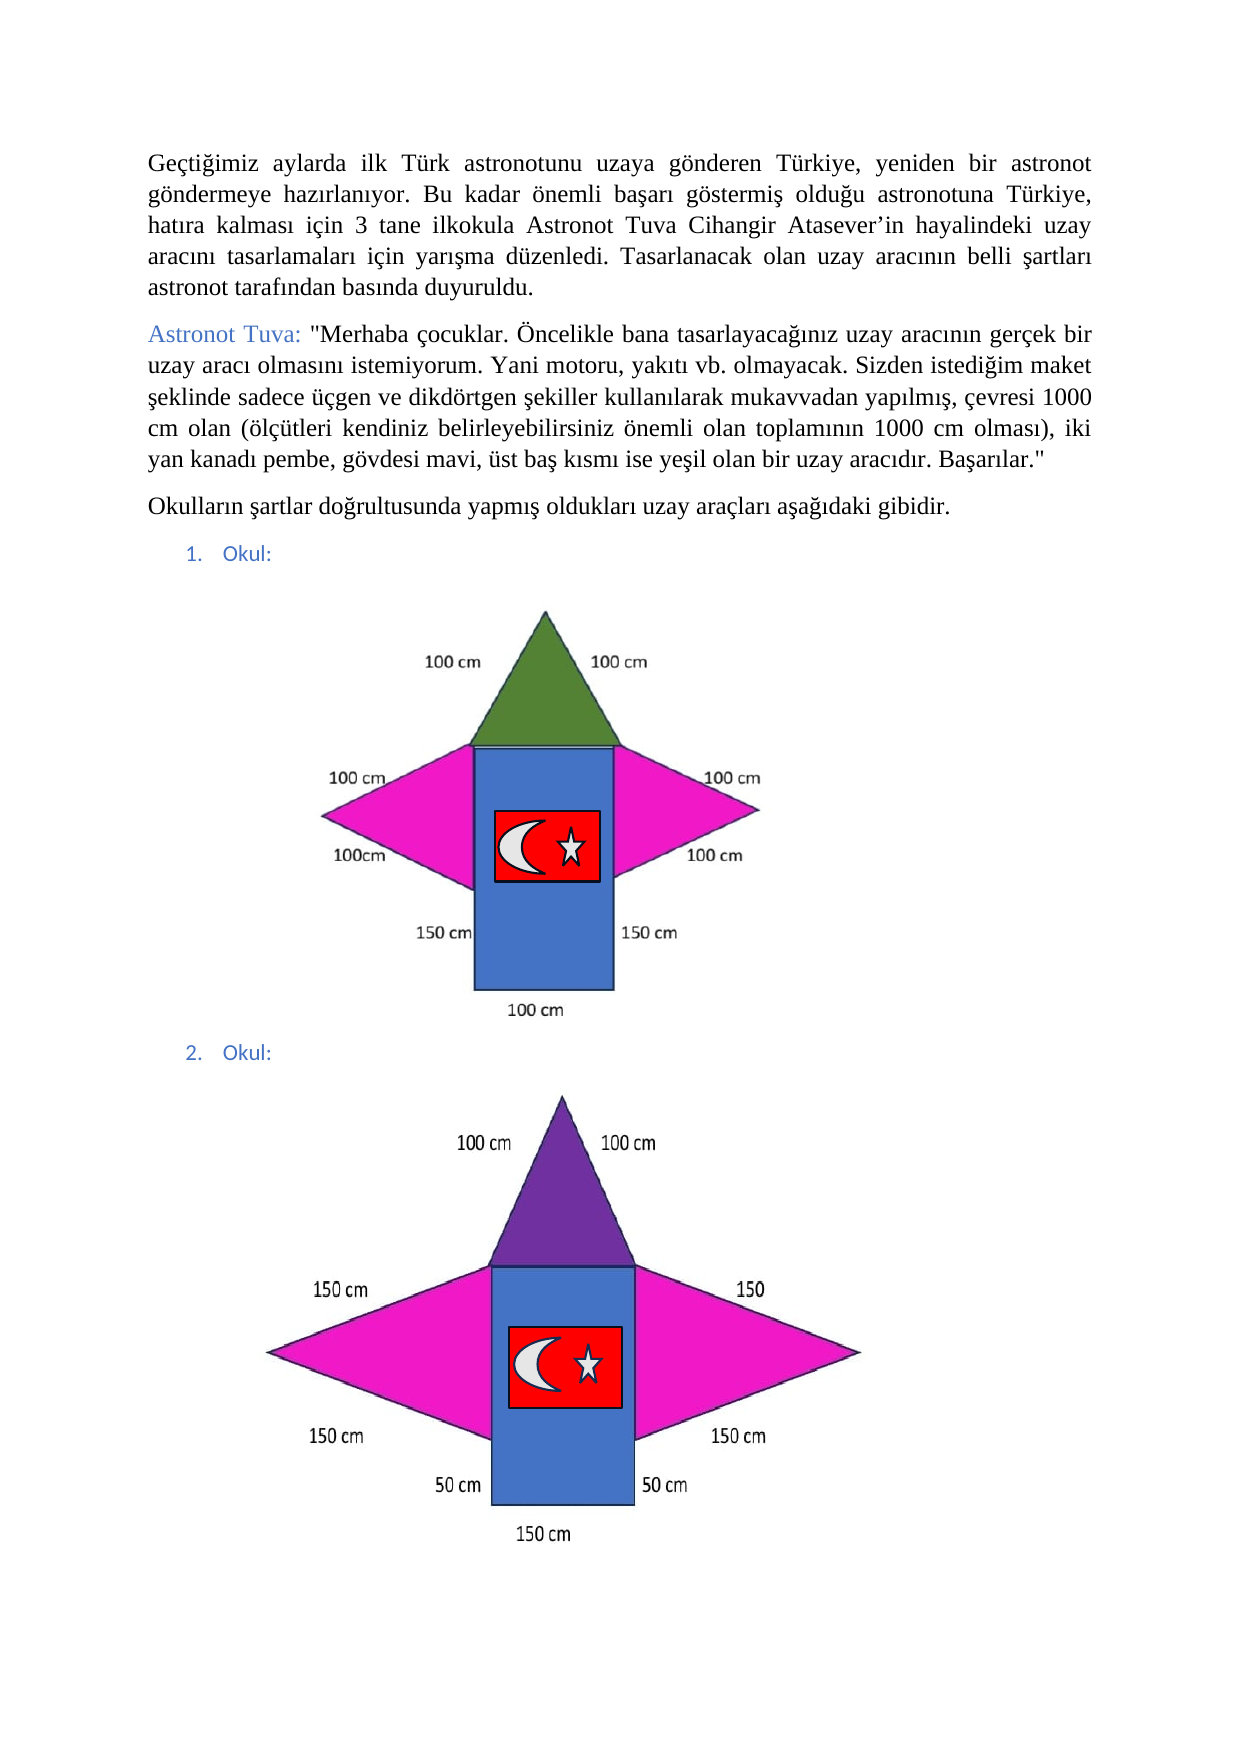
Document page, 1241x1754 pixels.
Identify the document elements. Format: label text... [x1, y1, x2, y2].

text Okulların şartlar doğrultusunda yapmış oldukları uzay araçları aşağıdaki gibidir. [148, 491, 1093, 520]
picture [243, 1068, 873, 1573]
text Astronot Tuva: "Merhaba çocuklar. Öncelikle bana tasarlayacağınız uzay aracının gerçek bir uzay aracı olmasını istemiyorum. Yani motoru, yakıtı vb. olmayacak. Sizden istediğim maket şeklinde sadece üçgen ve dikdörtgen şekiller kullanılarak mukavvadan yapılmış, çevresi 1000 cm olan (ölçütleri kendiniz belirleyebilirsiniz önemli olan toplamının 1000 cm olması), iki yan kanadı pembe, gövdesi mavi, üst baş kısmı ise yeşil olan bir uzay aracıdır. Başarılar." [148, 319, 1093, 472]
text Geçtiğimiz aylarda ilk Türk astronotunu uzaya gönderen Türkiye, yeniden bir astronot göndermeye hazırlanıyor. Bu kadar önemli başarı göstermiş olduğu astronotuna Türkiye, hatıra kalması için 3 tane ilkokula Astronot Tuva Cihangir Atasever’in hayalindeki uzay aracını tasarlamaları için yarışma düzenledi. Tasarlanacak olan uzay aracının belli şartları astronot tarafından basında duyuruldu. [148, 148, 1093, 301]
picture [279, 569, 803, 1036]
list Okul: [185, 1038, 1093, 1066]
list Okul: [185, 539, 1093, 567]
